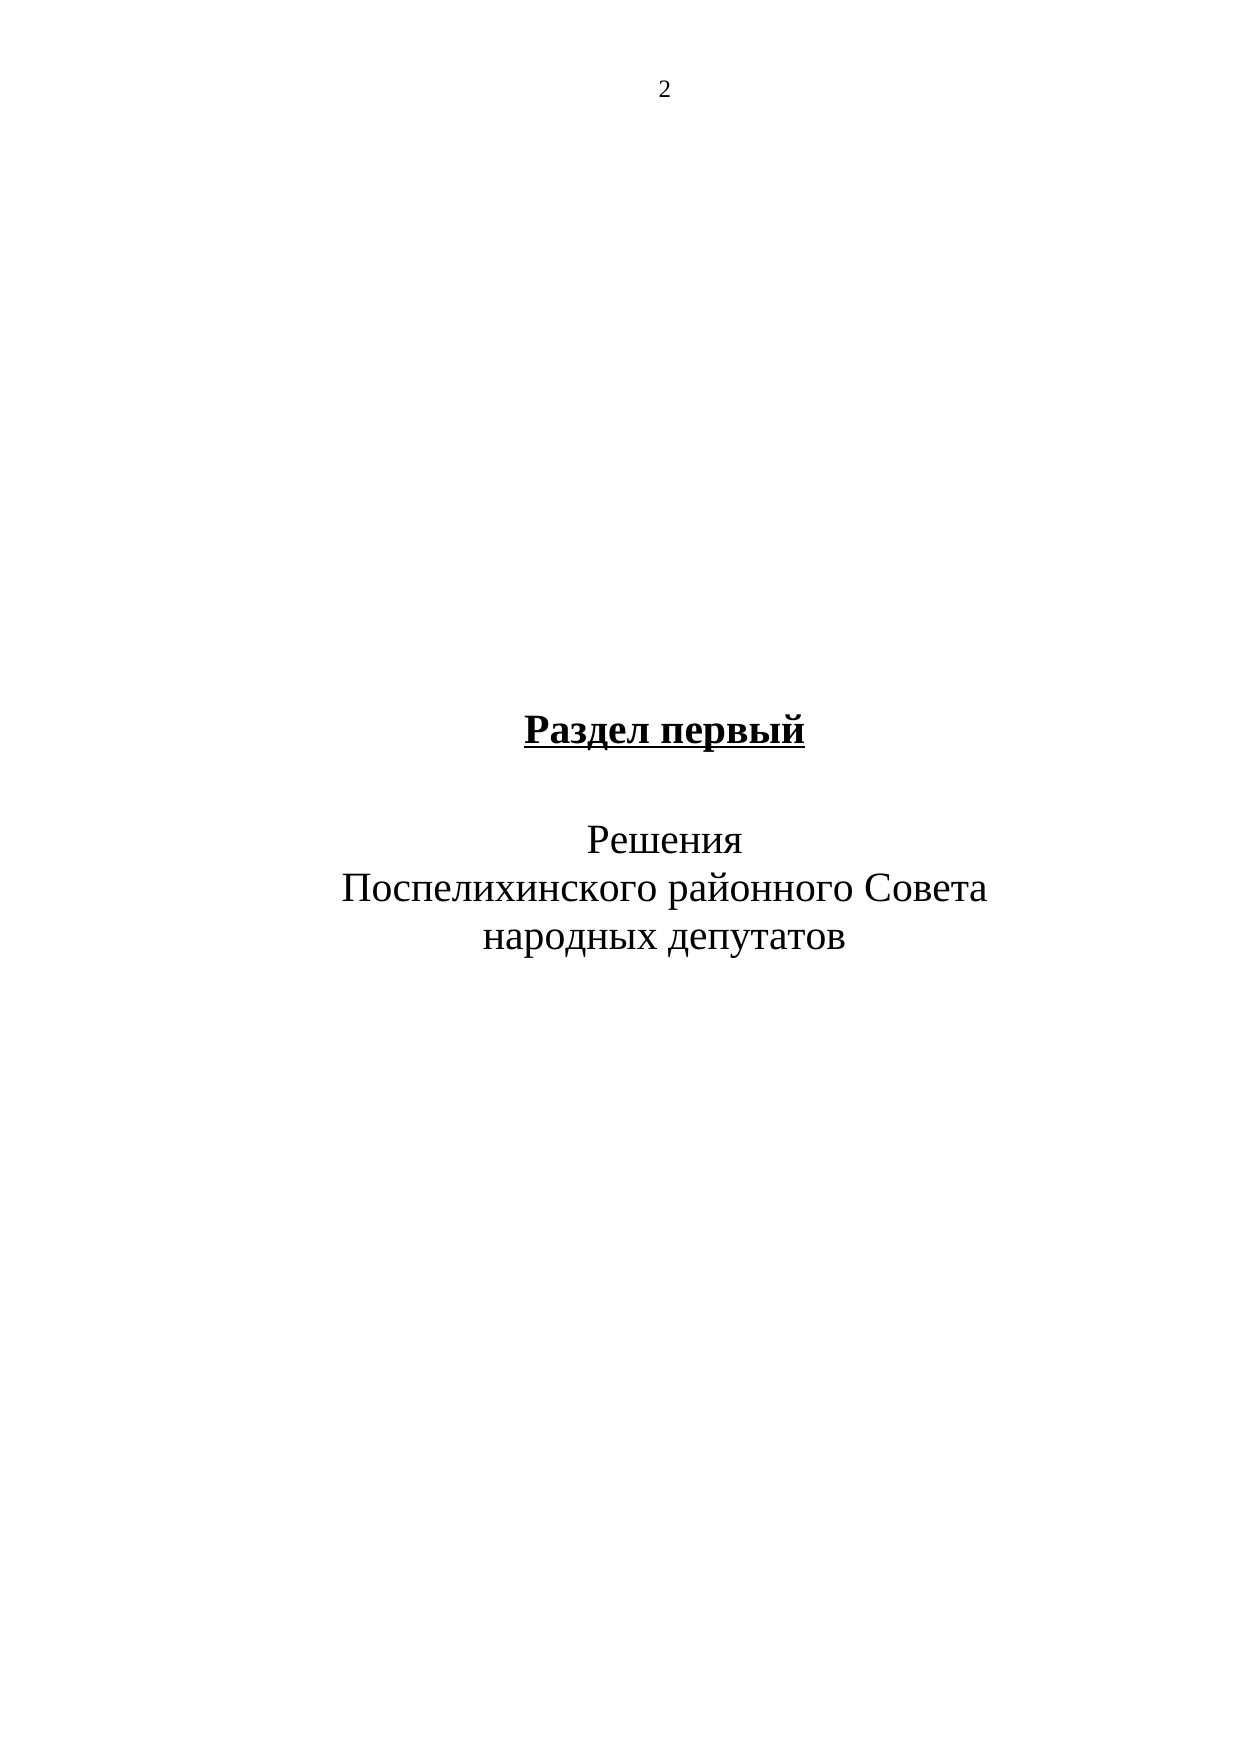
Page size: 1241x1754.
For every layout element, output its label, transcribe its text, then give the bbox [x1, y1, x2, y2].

text Решения [177, 814, 1152, 862]
text Поспелихинского районного Совета [177, 862, 1152, 910]
text Раздел первый [177, 704, 1152, 752]
text народных депутатов [177, 910, 1152, 958]
